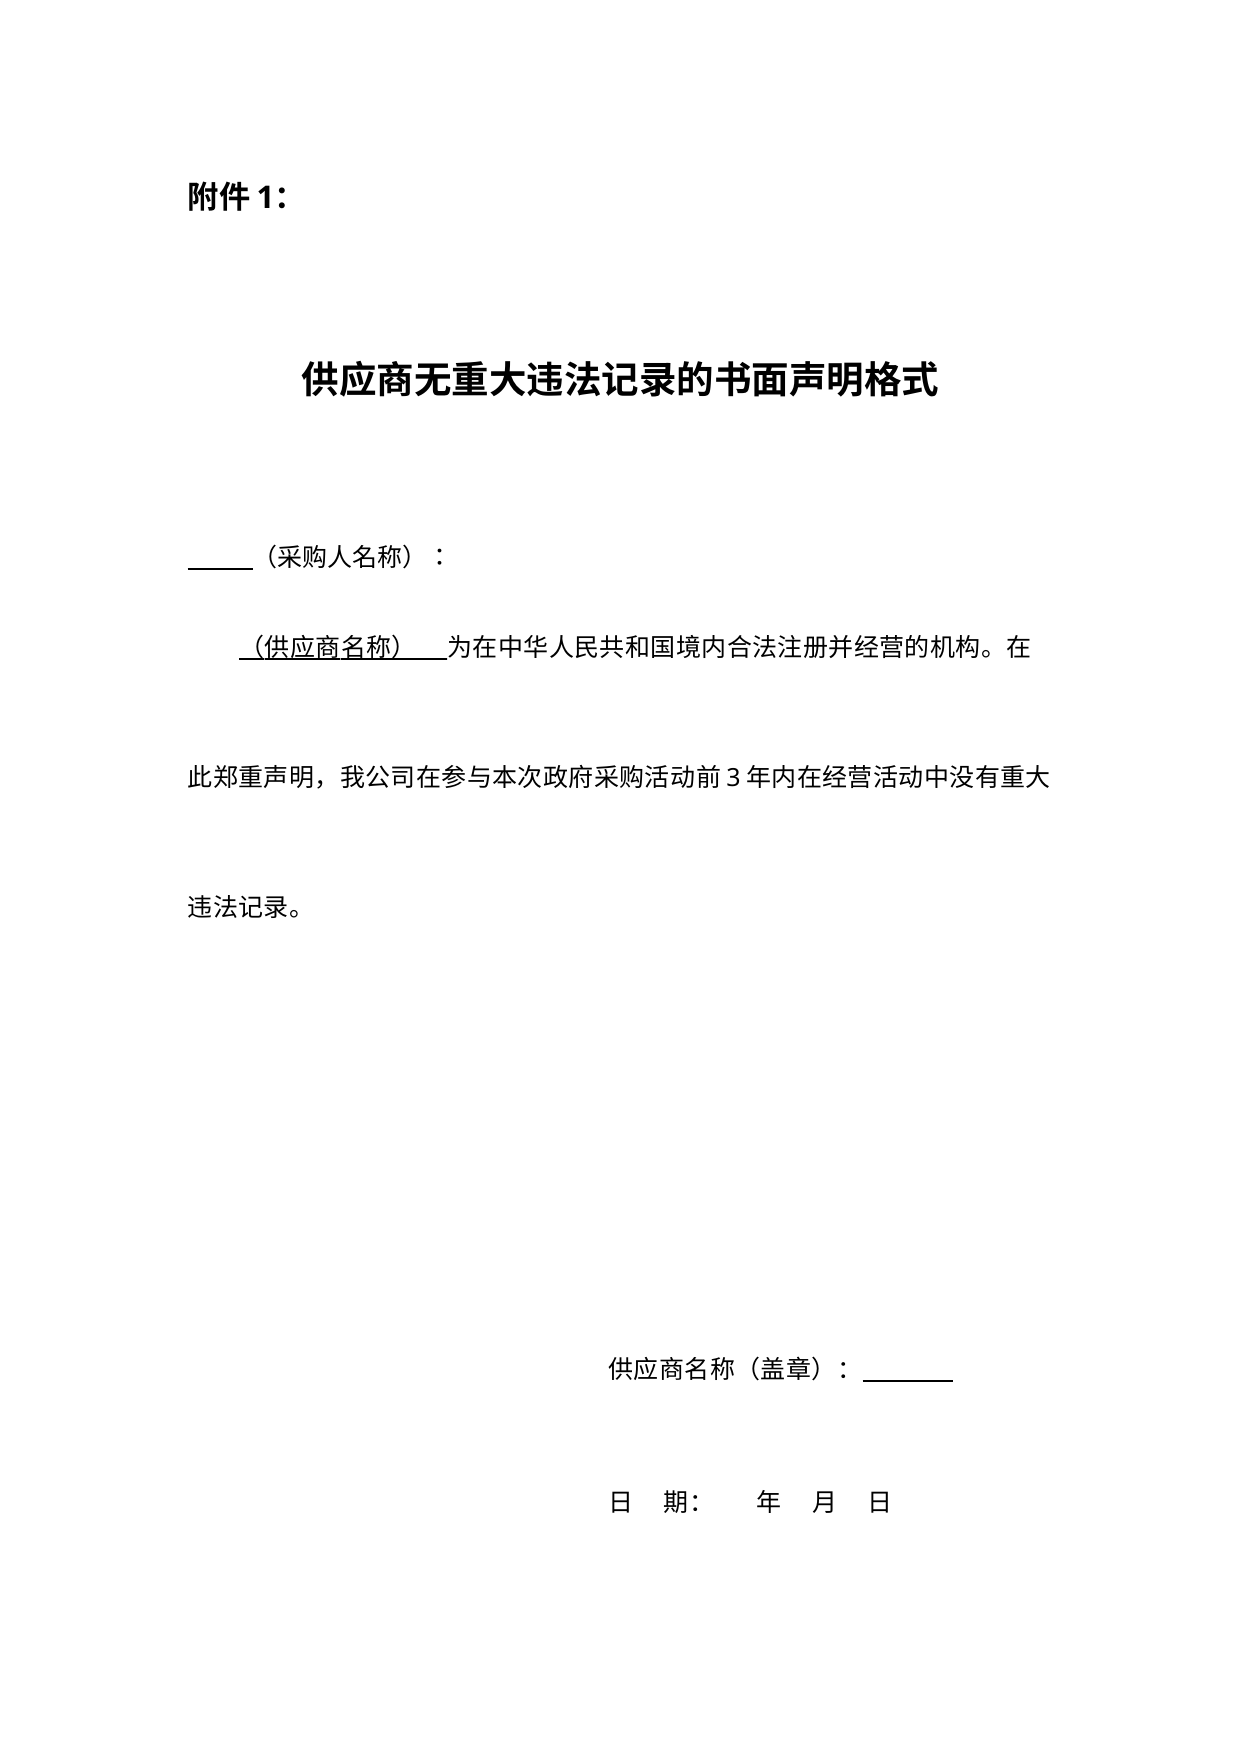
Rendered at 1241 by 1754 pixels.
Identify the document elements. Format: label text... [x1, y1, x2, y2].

text （供应商名称） 为在中华人民共和国境内合法注册并经营的机构。在此郑重声明，我公司在参与本次政府采购活动前3年内在经营活动中没有重大违法记录。 [187, 613, 1053, 938]
text 附件1： [188, 162, 1053, 227]
text （采购人名称）： [187, 523, 1053, 588]
text 日 期： 年 月 日 [187, 1468, 1053, 1533]
text 供应商名称（盖章）： [187, 1335, 1053, 1400]
text 供应商无重大违法记录的书面声明格式 [188, 344, 1053, 409]
